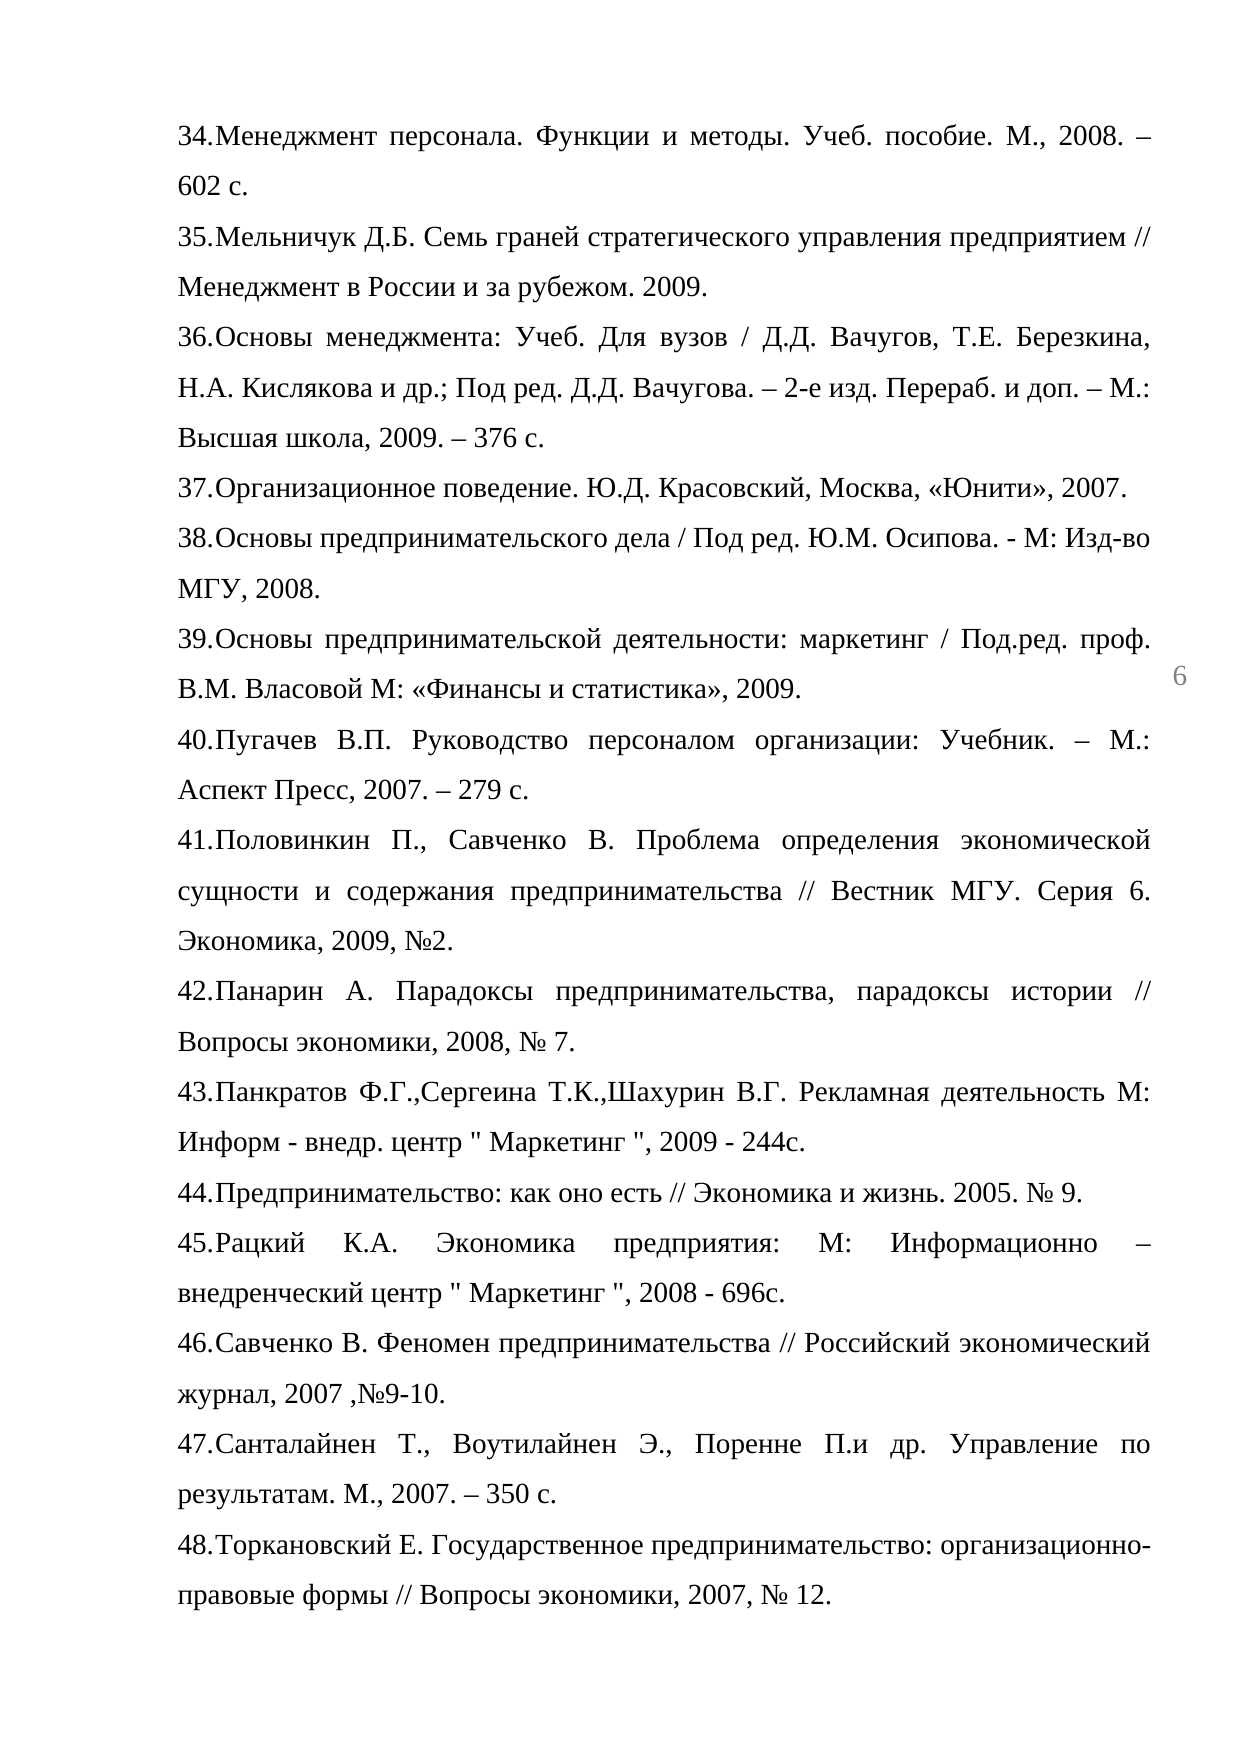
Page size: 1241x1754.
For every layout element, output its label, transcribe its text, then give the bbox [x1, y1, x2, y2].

list Панкратов Ф.Г.,Сергеина Т.К.,Шахурин В.Г. Рекламная деятельность М: Информ - внедр. центр " Маркетинг ", 2009 - 244с. [177, 1074, 1152, 1158]
list Торкановский Е. Государственное предпринимательство: организационно-правовые формы // Вопросы экономики, 2007, № 12. [177, 1527, 1152, 1611]
list Рацкий К.А. Экономика предприятия: М: Информационно – внедренческий центр " Маркетинг ", 2008 - 696с. [177, 1225, 1152, 1309]
list Санталайнен Т., Воутилайнен Э., Поренне П.и др. Управление по результатам. М., 2007. – 350 с. [177, 1426, 1152, 1510]
list Основы предпринимательского дела / Под ред. Ю.М. Осипова. - М: Изд-во МГУ, 2008. [177, 521, 1152, 604]
list Основы менеджмента: Учеб. Для вузов / Д.Д. Вачугов, Т.Е. Березкина, Н.А. Кислякова и др.; Под ред. Д.Д. Вачугова. – 2-е изд. Перераб. и доп. – М.: Высшая школа, 2009. – 376 с. [177, 319, 1152, 453]
list Мельничук Д.Б. Семь граней стратегического управления предприятием // Менеджмент в России и за рубежом. 2009. [177, 219, 1152, 303]
list Пугачев В.П. Руководство персоналом организации: Учебник. – М.: Аспект Пресс, 2007. – 279 с. [177, 722, 1152, 806]
list Организационное поведение. Ю.Д. Красовский, Москва, «Юнити», 2007. [177, 470, 1152, 504]
list Половинкин П., Савченко В. Проблема определения экономической сущности и содержания предпринимательства // Вестник МГУ. Серия 6. Экономика, 2009, №2. [177, 822, 1152, 957]
list Менеджмент персонала. Функции и методы. Учеб. пособие. М., 2008. – 602 с. [177, 118, 1152, 202]
list Основы предпринимательской деятельности: маркетинг / Под.ред. проф. В.М. Власовой М: «Финансы и статистика», 2009. [177, 621, 1152, 705]
list Савченко В. Феномен предпринимательства // Российский экономический журнал, 2007 ,№9-10. [177, 1326, 1152, 1409]
list Предпринимательство: как оно есть // Экономика и жизнь. 2005. № 9. [177, 1175, 1152, 1208]
list Панарин А. Парадоксы предпринимательства, парадоксы истории // Вопросы экономики, 2008, № 7. [177, 973, 1152, 1057]
